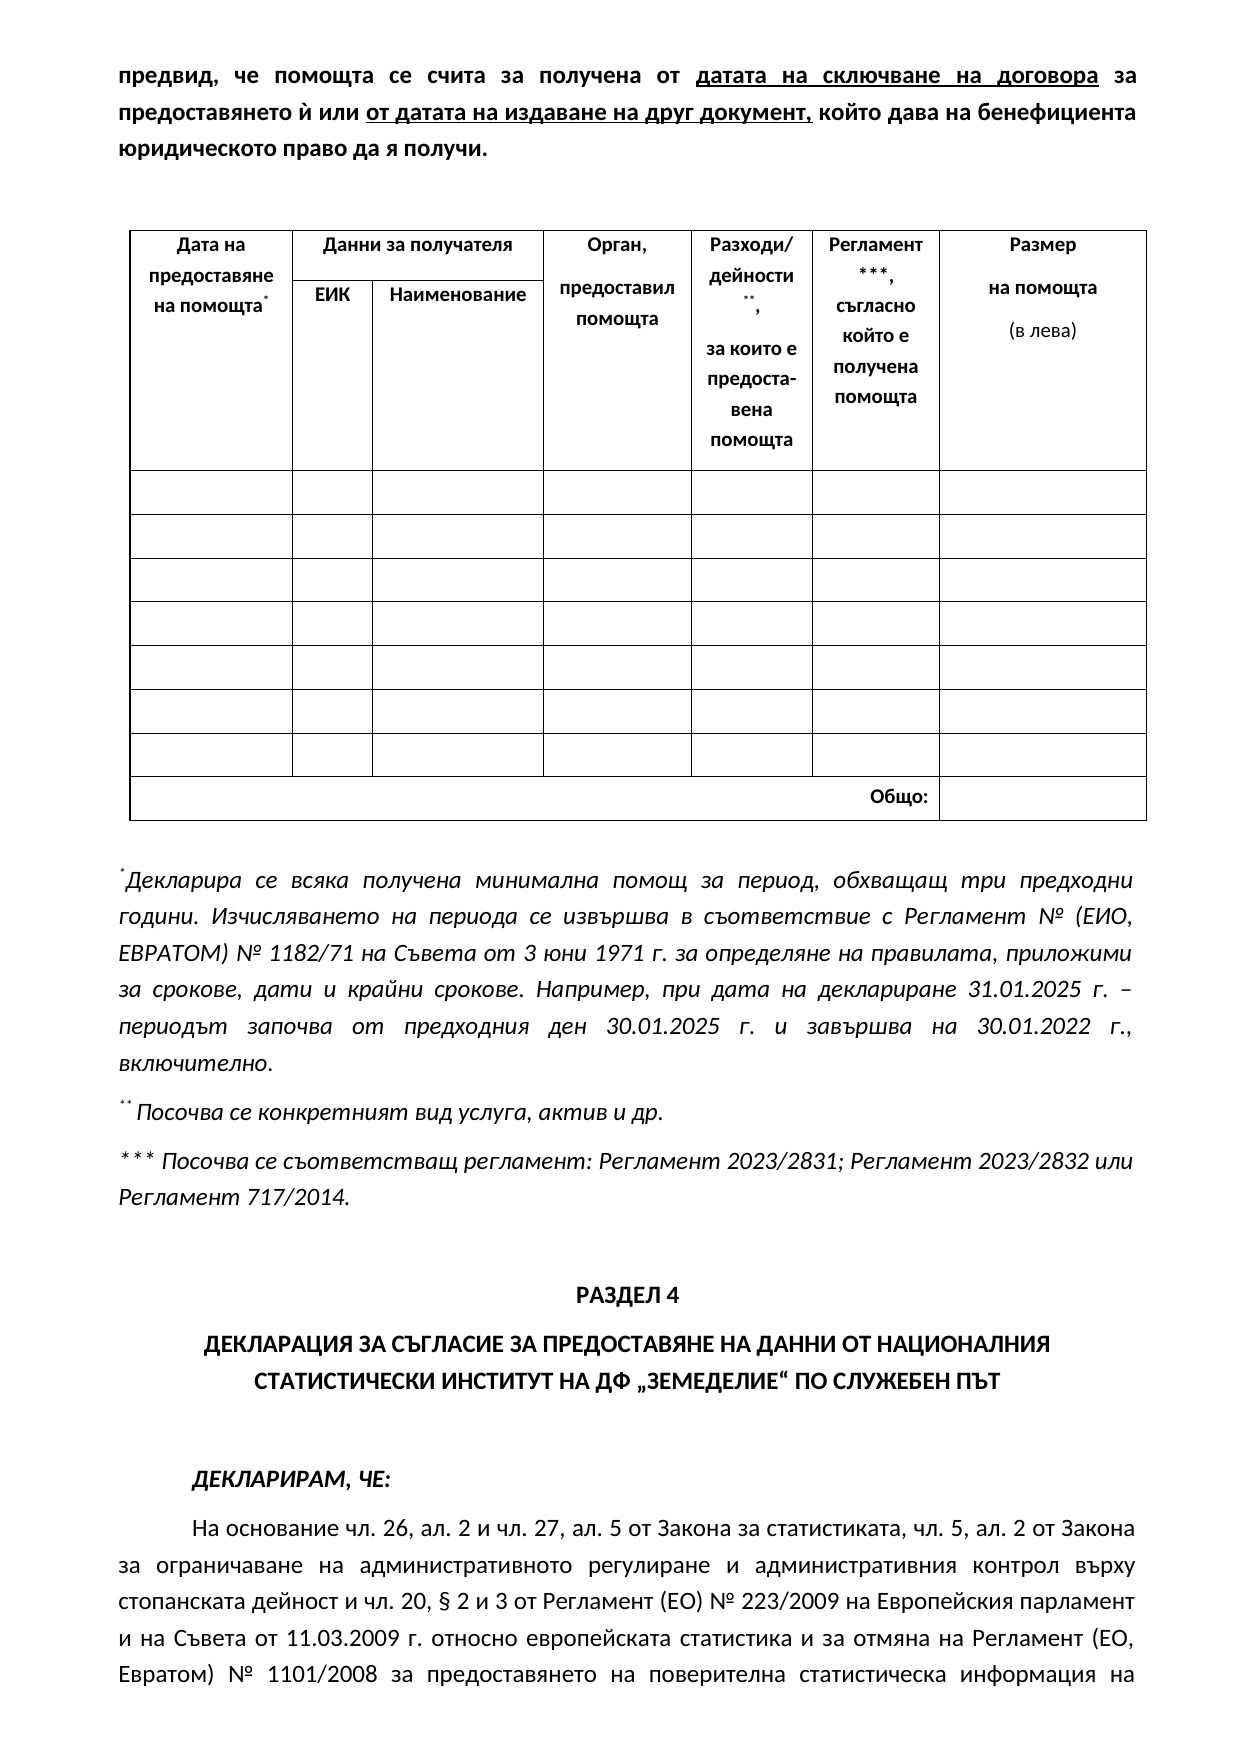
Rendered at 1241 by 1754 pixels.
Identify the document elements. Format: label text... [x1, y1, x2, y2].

table_cell [692, 515, 812, 557]
table_cell [544, 559, 691, 601]
table_cell [940, 471, 1146, 514]
table_cell [940, 515, 1146, 557]
table_cell [692, 646, 812, 689]
table_cell [293, 471, 372, 514]
text *** Посочва се съответстващ регламент: Регламент 2023/2831; Регламент 2023/2832 или Регламент 717/2014. [118, 1145, 1137, 1212]
table_cell [940, 690, 1146, 732]
table_cell [813, 515, 939, 557]
table_header Дата на предоставяне на помощта* [131, 231, 292, 470]
table_cell [544, 646, 691, 689]
table_cell [131, 559, 292, 601]
table_cell [813, 734, 939, 776]
table_header Размер на помощта (в лева) [940, 231, 1146, 470]
text ДЕКЛАРАЦИЯ ЗА СЪГЛАСИЕ ЗА ПРЕДОСТАВЯНЕ НА ДАННИ ОТ НАЦИОНАЛНИЯ СТАТИСТИЧЕСКИ ИНСТИТУТ НА ДФ „ЗЕМЕДЕЛИЕ“ ПО СЛУЖЕБЕН ПЪТ [118, 1329, 1137, 1396]
text *Декларира се всяка получена минимална помощ за период, обхващащ три предходни години. Изчисляването на периода се извършва в съответствие с Регламент № (ЕИО, ЕВРАТОМ) № 1182/71 на Съвета от 3 юни 1971 г. за определяне на правилата, приложими за срокове, дати и крайни срокове. Например, при дата на деклариране 31.01.2025 г. – периодът започва от предходния ден 30.01.2025 г. и завършва на 30.01.2022 г., включително. [118, 864, 1137, 1077]
table_cell [692, 559, 812, 601]
table_cell [293, 734, 372, 776]
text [118, 59, 1137, 163]
table_header Разходи/ дейности **, за които е предоста-вена помощта [692, 231, 812, 470]
table_cell [131, 646, 292, 689]
table_cell [373, 646, 543, 689]
table_cell [940, 734, 1146, 776]
table_cell [373, 515, 543, 557]
table_cell [293, 559, 372, 601]
table_cell [293, 515, 372, 557]
table_cell [373, 602, 543, 645]
table_cell [293, 602, 372, 645]
table_cell Наименование [373, 281, 543, 470]
table_header Регламент ***, съгласно който е получена помощта [813, 231, 939, 470]
table_header Орган, предоставил помощта [544, 231, 691, 470]
table_cell [131, 734, 292, 776]
table_cell [131, 515, 292, 557]
table_cell [940, 646, 1146, 689]
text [118, 1512, 1137, 1689]
table_cell [131, 471, 292, 514]
table_cell [692, 690, 812, 732]
table_cell [131, 602, 292, 645]
table_cell [373, 559, 543, 601]
table_cell Общо: [131, 777, 939, 820]
table_cell [813, 471, 939, 514]
table_cell [544, 734, 691, 776]
table_cell [373, 690, 543, 732]
table_cell [544, 515, 691, 557]
table_cell [813, 646, 939, 689]
table_cell [373, 734, 543, 776]
table_cell [813, 602, 939, 645]
table_cell [692, 602, 812, 645]
table_cell [692, 734, 812, 776]
table_cell [131, 690, 292, 732]
table_cell [373, 471, 543, 514]
table_cell [940, 602, 1146, 645]
text ДЕКЛАРИРАМ, ЧЕ: [118, 1463, 1137, 1494]
table_cell [940, 559, 1146, 601]
table_cell [544, 602, 691, 645]
table_cell [813, 559, 939, 601]
table_cell [293, 690, 372, 732]
table_cell [544, 690, 691, 732]
text ** Посочва се конкретният вид услуга, актив и др. [118, 1096, 1137, 1126]
table_cell [544, 471, 691, 514]
text РАЗДЕЛ 4 [118, 1279, 1137, 1310]
table_cell [940, 777, 1146, 820]
table_cell [692, 471, 812, 514]
table_cell [293, 646, 372, 689]
table_header Данни за получателя [293, 231, 543, 280]
table_cell ЕИК [293, 281, 372, 470]
table_cell [813, 690, 939, 732]
